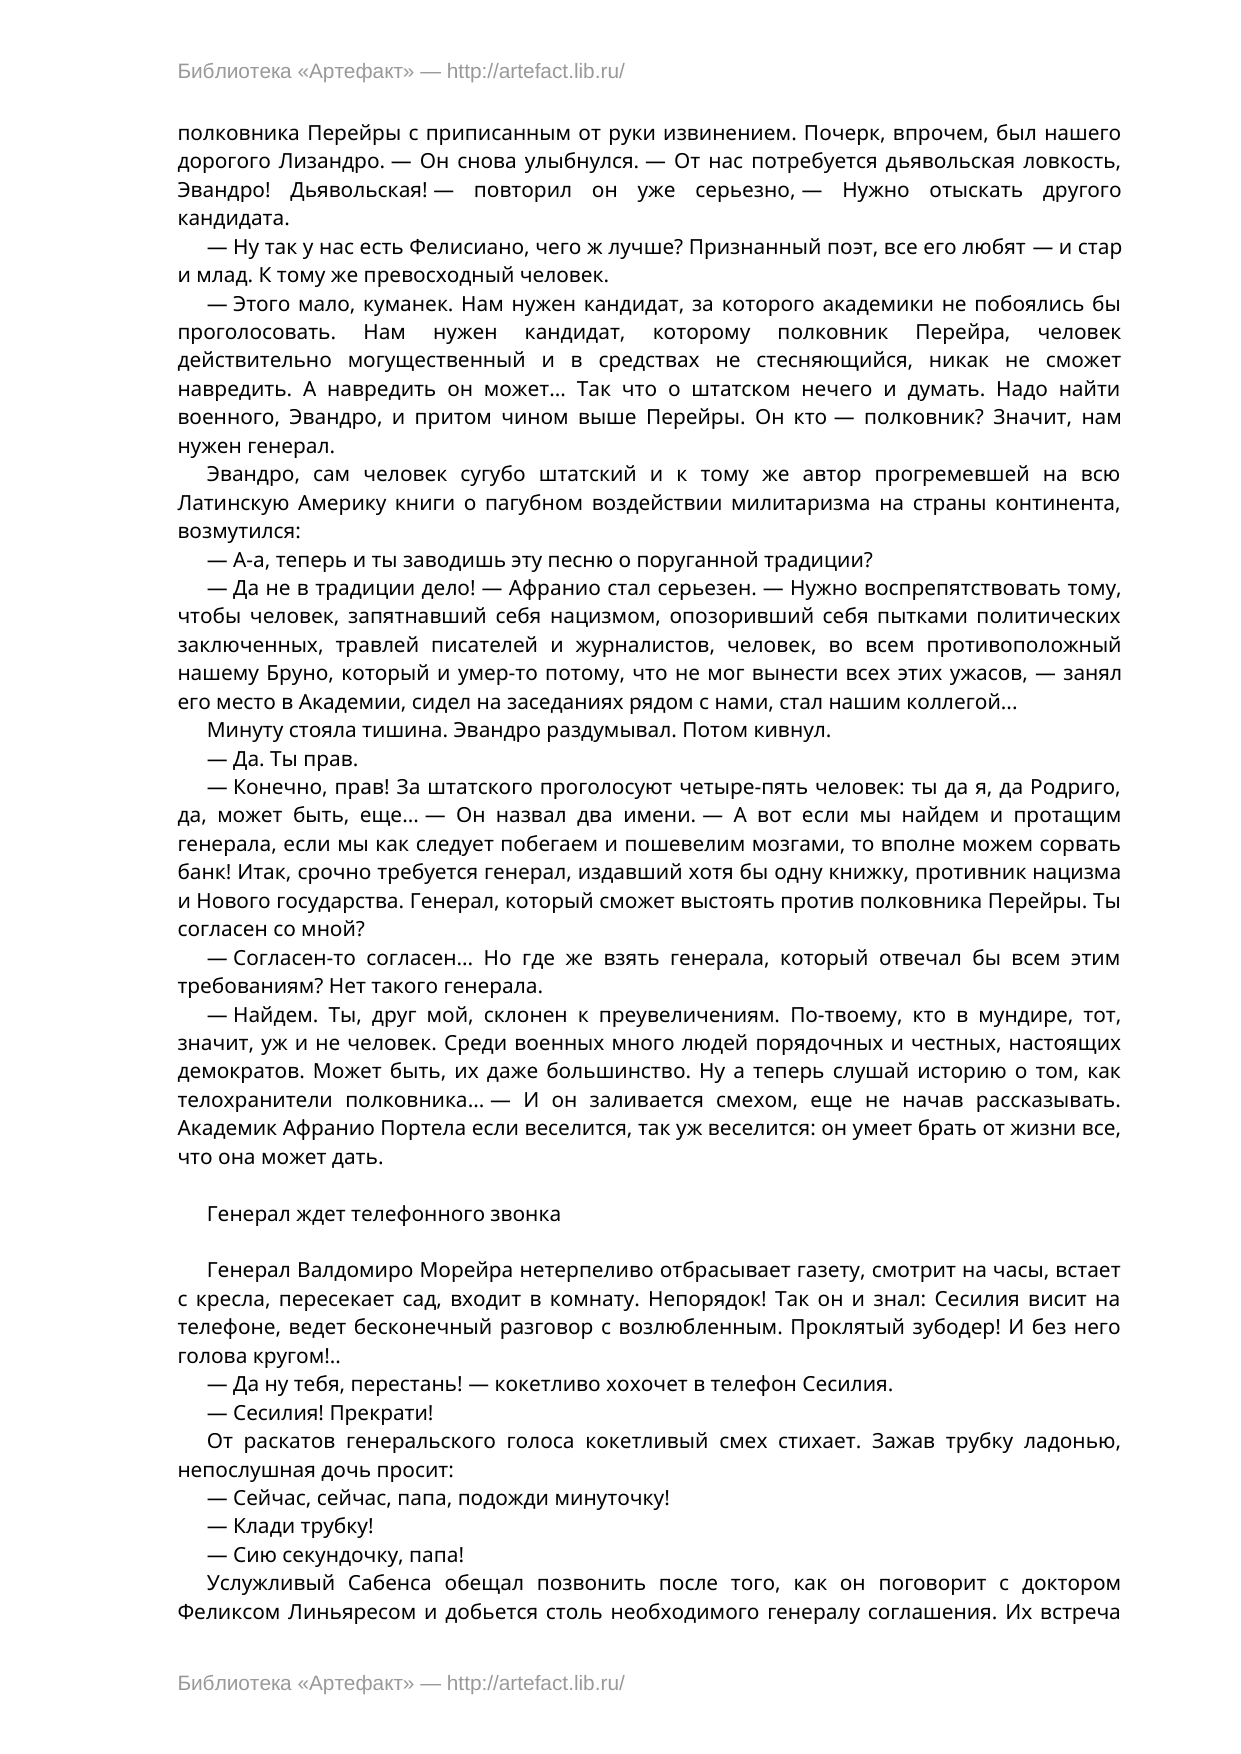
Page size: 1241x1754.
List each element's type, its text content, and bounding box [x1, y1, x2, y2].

text — Да не в традиции дело! — Афранио стал серьезен. — Нужно воспрепятствовать тому, чтобы человек, запятнавший себя нацизмом, опозоривший себя пытками политических заключенных, травлей писателей и журналистов, человек, во всем противоположный нашему Бруно, который и умер-то потому, что не мог вынести всех этих ужасов, — занял его место в Академии, сидел на заседаниях рядом с нами, стал нашим коллегой... [177, 573, 1122, 715]
text Генерал Валдомиро Морейра нетерпеливо отбрасывает газету, смотрит на часы, встает с кресла, пересекает сад, входит в комнату. Непорядок! Так он и знал: Сесилия висит на телефоне, ведет бесконечный разговор с возлюбленным. Проклятый зубодер! И без него голова кругом!.. [177, 1256, 1122, 1369]
text — Конечно, прав! За штатского проголосуют четыре-пять человек: ты да я, да Родриго, да, может быть, еще... — Он назвал два имени. — А вот если мы найдем и протащим генерала, если мы как следует побегаем и пошевелим мозгами, то вполне можем сорвать банк! Итак, срочно требуется генерал, издавший хотя бы одну книжку, противник нацизма и Нового государства. Генерал, который сможет выстоять против полковника Перейры. Ты согласен со мной? [177, 772, 1122, 943]
text — Сесилия! Прекрати! [177, 1398, 1122, 1426]
text — Да ну тебя, перестань! — кокетливо хохочет в телефон Сесилия. [177, 1369, 1122, 1398]
text — Да. Ты прав. [177, 744, 1122, 772]
text — Согласен-то согласен... Но где же взять генерала, который отвечал бы всем этим требованиям? Нет такого генерала. [177, 943, 1122, 1000]
text — Сию секундочку, папа! [177, 1540, 1122, 1568]
text Эвандро, сам человек сугубо штатский и к тому же автор прогремевшей на всю Латинскую Америку книги о пагубном воздействии милитаризма на страны континента, возмутился: [177, 459, 1122, 545]
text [177, 118, 1122, 232]
text Минуту стояла тишина. Эвандро раздумывал. Потом кивнул. [177, 715, 1122, 744]
text — А-а, теперь и ты заводишь эту песню о поруганной традиции? [177, 545, 1122, 573]
text — Сейчас, сейчас, папа, подожди минуточку! [177, 1483, 1122, 1512]
text — Ну так у нас есть Фелисиано, чего ж лучше? Признанный поэт, все его любят — и стар и млад. К тому же превосходный человек. [177, 232, 1122, 289]
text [177, 1568, 1122, 1625]
text — Найдем. Ты, друг мой, склонен к преувеличениям. По-твоему, кто в мундире, тот, значит, уж и не человек. Среди военных много людей порядочных и честных, настоящих демократов. Может быть, их даже большинство. Ну а теперь слушай историю о том, как телохранители полковника... — И он заливается смехом, еще не начав рассказывать. Академик Афранио Портела если веселится, так уж веселится: он умеет брать от жизни все, что она может дать. [177, 1000, 1122, 1170]
text От раскатов генеральского голоса кокетливый смех стихает. Зажав трубку ладонью, непослушная дочь просит: [177, 1426, 1122, 1483]
subtitle Генерал ждет телефонного звонка [177, 1199, 1122, 1227]
text — Этого мало, куманек. Нам нужен кандидат, за которого академики не побоялись бы проголосовать. Нам нужен кандидат, которому полковник Перейра, человек действительно могущественный и в средствах не стесняющийся, никак не сможет навредить. А навредить он может... Так что о штатском нечего и думать. Надо найти военного, Эвандро, и притом чином выше Перейры. Он кто — полковник? Значит, нам нужен генерал. [177, 289, 1122, 459]
text — Клади трубку! [177, 1512, 1122, 1540]
